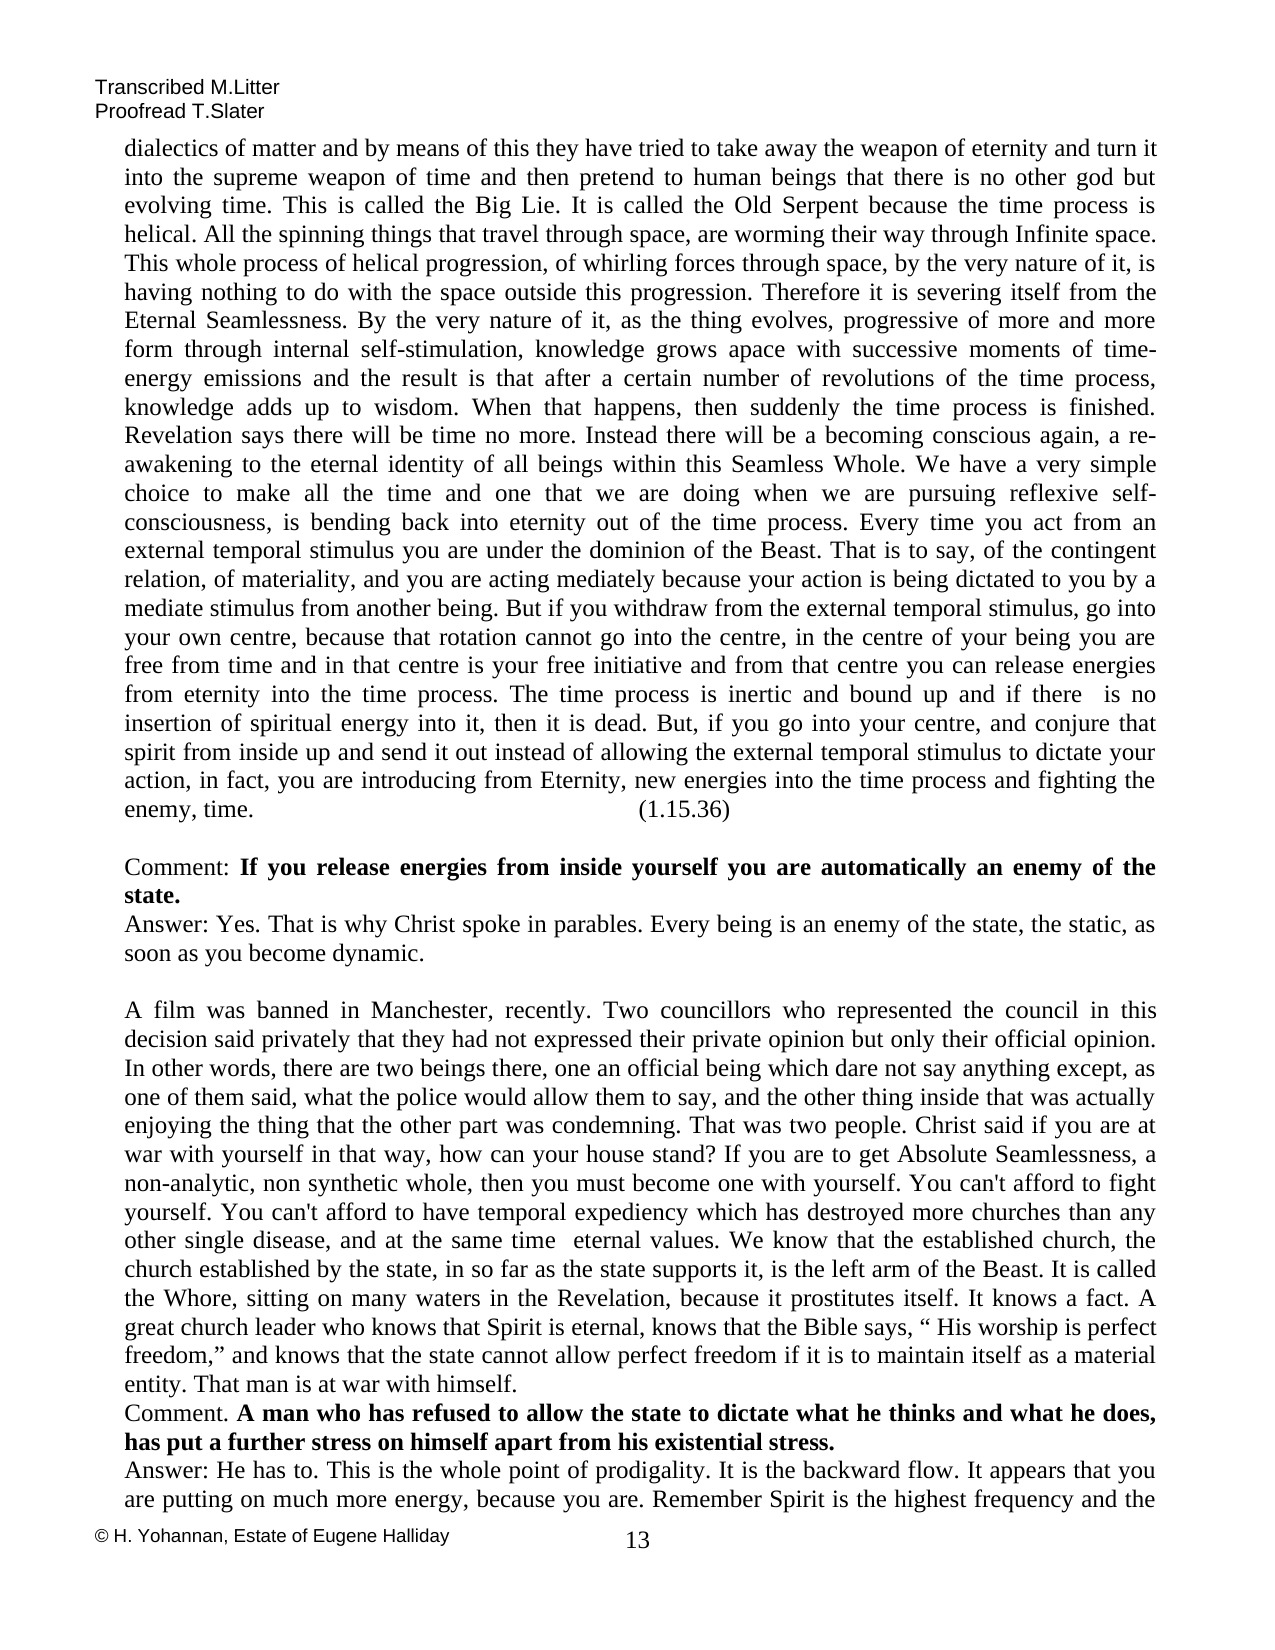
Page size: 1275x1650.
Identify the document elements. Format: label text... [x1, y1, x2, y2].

text A film was banned in Manchester, recently. Two councillors who represented the council in this decision said privately that they had not expressed their private opinion but only their official opinion. In other words, there are two beings there, one an official being which dare not say anything except, as one of them said, what the police would allow them to say, and the other thing inside that was actually enjoying the thing that the other part was condemning. That was two people. Christ said if you are at war with yourself in that way, how can your house stand? If you are to get Absolute Seamlessness, a non-analytic, non synthetic whole, then you must become one with yourself. You can't afford to fight yourself. You can't afford to have temporal expediency which has destroyed more churches than any other single disease, and at the same time eternal values. We know that the established church, the church established by the state, in so far as the state supports it, is the left arm of the Beast. It is called the Whore, sitting on many waters in the Revelation, because it prostitutes itself. It knows a fact. A great church leader who knows that Spirit is eternal, knows that the Bible says, “ His worship is perfect freedom,” and knows that the state cannot allow perfect freedom if it is to maintain itself as a material entity. That man is at war with himself. [124, 995, 1158, 1398]
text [124, 1455, 1158, 1513]
text Answer: Yes. That is why Christ spoke in parables. Every being is an enemy of the state, the static, as soon as you become dynamic. [124, 909, 1158, 967]
text Comment. A man who has refused to allow the state to dictate what he thinks and what he does, has put a further stress on himself apart from his existential stress. [124, 1398, 1158, 1455]
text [124, 133, 1158, 823]
text Comment: If you release energies from inside yourself you are automatically an enemy of the state. [124, 852, 1158, 909]
